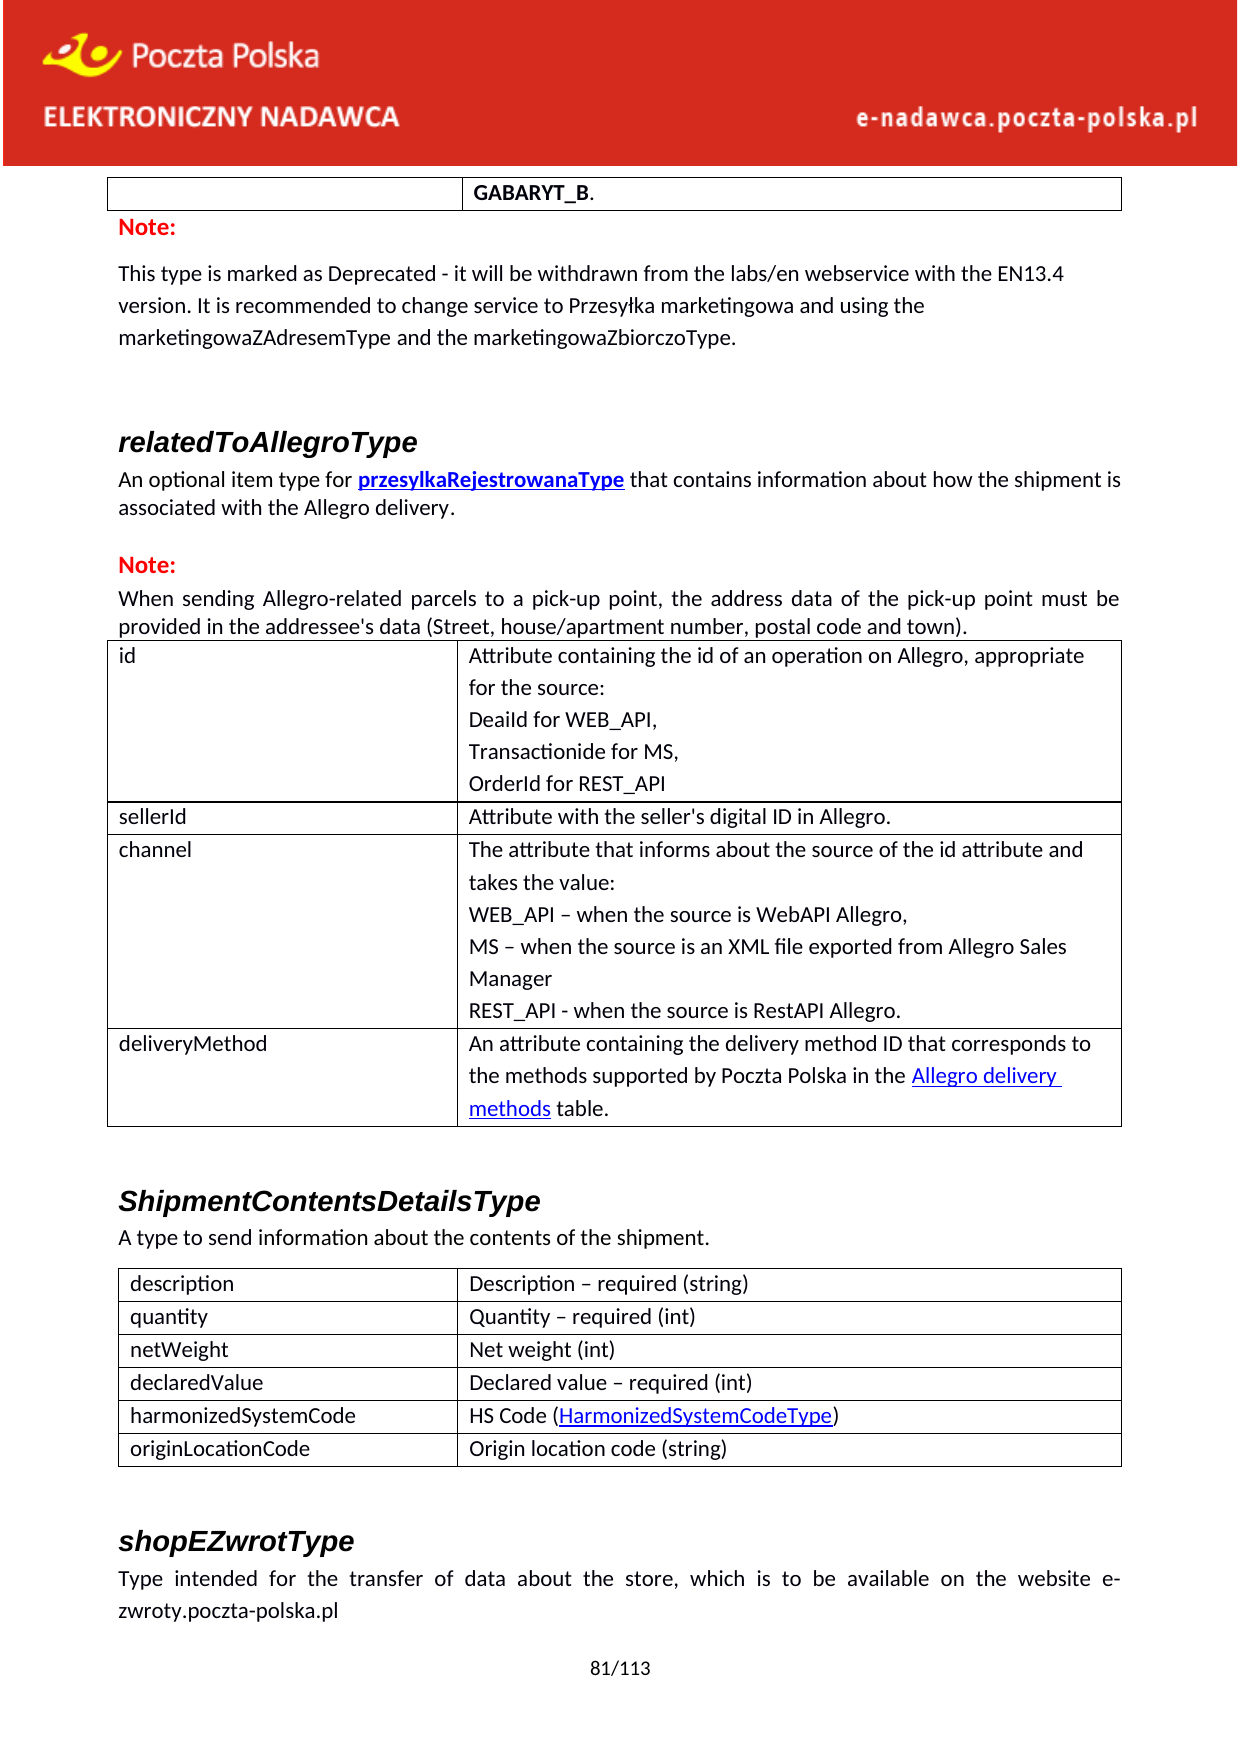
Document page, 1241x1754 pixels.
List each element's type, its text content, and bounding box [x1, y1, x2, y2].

subtitle shopEZwrotType [118, 1524, 1122, 1557]
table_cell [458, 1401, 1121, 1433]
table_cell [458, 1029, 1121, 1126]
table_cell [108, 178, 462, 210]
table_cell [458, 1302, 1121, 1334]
text This type is marked as Deprecated - it will be withdrawn from the labs/en webservice with the EN13.4 version. It is recommended to change service to Przesyłka marketingowa and using the marketingowaZAdresemType and the marketingowaZbiorczoType. [118, 259, 1122, 351]
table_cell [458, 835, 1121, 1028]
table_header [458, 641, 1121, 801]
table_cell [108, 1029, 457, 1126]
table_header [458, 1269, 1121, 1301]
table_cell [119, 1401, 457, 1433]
subtitle ShipmentContentsDetailsType [118, 1184, 1122, 1217]
text Note: [118, 549, 1122, 579]
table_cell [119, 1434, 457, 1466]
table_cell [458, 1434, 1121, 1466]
subtitle relatedToAllegroType [118, 425, 1122, 458]
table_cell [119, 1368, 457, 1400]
text When sending Allegro-related parcels to a pick-up point, the address data of the pick-up point must be provided in the addressee's data (Street, house/apartment number, postal code and town). [118, 584, 1122, 640]
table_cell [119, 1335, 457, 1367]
text Note: [118, 211, 1122, 242]
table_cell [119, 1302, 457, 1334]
text Type intended for the transfer of data about the store, which is to be available on the website e-zwroty.poczta-polska.pl [118, 1564, 1122, 1624]
text A type to send information about the contents of the shipment. [118, 1223, 1122, 1252]
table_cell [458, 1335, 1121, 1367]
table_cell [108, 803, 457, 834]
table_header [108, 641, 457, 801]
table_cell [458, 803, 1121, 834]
picture [3, 0, 1238, 166]
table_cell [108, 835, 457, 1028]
text An optional item type for przesylkaRejestrowanaType that contains information about how the shipment is associated with the Allegro delivery. [118, 465, 1122, 521]
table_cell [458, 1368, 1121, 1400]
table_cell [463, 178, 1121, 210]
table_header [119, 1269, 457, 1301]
